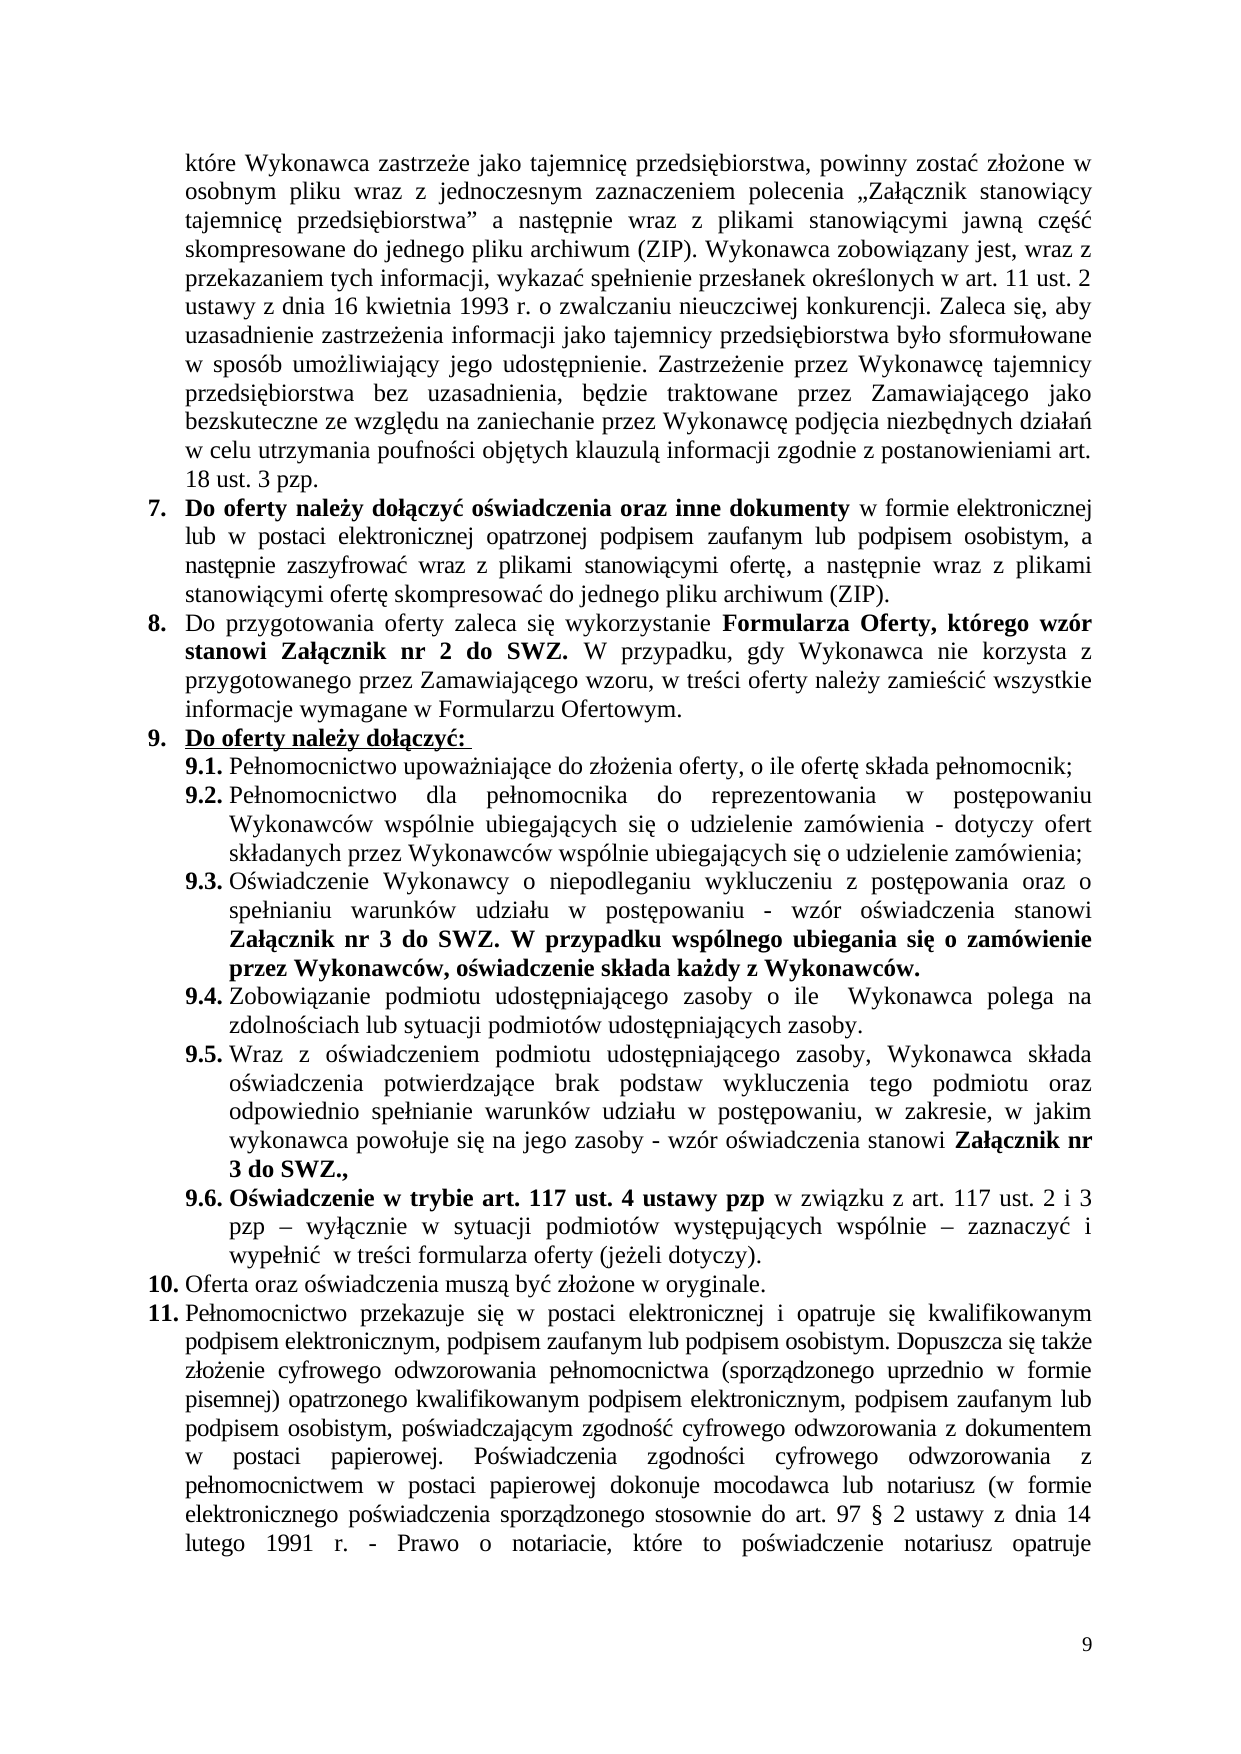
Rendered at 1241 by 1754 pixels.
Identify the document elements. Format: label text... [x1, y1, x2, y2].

list Wraz z oświadczeniem podmiotu udostępniającego zasoby, Wykonawca składa oświadczenia potwierdzające brak podstaw wykluczenia tego podmiotu oraz odpowiednio spełnianie warunków udziału w postępowaniu, w zakresie, w jakim wykonawca powołuje się na jego zasoby - wzór oświadczenia stanowi Załącznik nr 3 do SWZ., [185, 1039, 1093, 1183]
list Oświadczenie Wykonawcy o niepodleganiu wykluczeniu z postępowania oraz o spełnianiu warunków udziału w postępowaniu - wzór oświadczenia stanowi Załącznik nr 3 do SWZ. W przypadku wspólnego ubiegania się o zamówienie przez Wykonawców, oświadczenie składa każdy z Wykonawców. [185, 866, 1093, 981]
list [148, 148, 1093, 493]
list Do oferty należy dołączyć oświadczenia oraz inne dokumenty w formie elektronicznej lub w postaci elektronicznej opatrzonej podpisem zaufanym lub podpisem osobistym, a następnie zaszyfrować wraz z plikami stanowiącymi ofertę, a następnie wraz z plikami stanowiącymi ofertę skompresować do jednego pliku archiwum (ZIP). [148, 493, 1093, 608]
list Oferta oraz oświadczenia muszą być złożone w oryginale. [148, 1269, 1093, 1298]
list Zobowiązanie podmiotu udostępniającego zasoby o ile Wykonawca polega na zdolnościach lub sytuacji podmiotów udostępniających zasoby. [185, 981, 1093, 1039]
list Oświadczenie w trybie art. 117 ust. 4 ustawy pzp w związku z art. 117 ust. 2 i 3 pzp – wyłącznie w sytuacji podmiotów występujących wspólnie – zaznaczyć i wypełnić w treści formularza oferty (jeżeli dotyczy). [185, 1183, 1093, 1269]
list Pełnomocnictwo upoważniające do złożenia oferty, o ile ofertę składa pełnomocnik; [185, 751, 1093, 780]
list Pełnomocnictwo dla pełnomocnika do reprezentowania w postępowaniu Wykonawców wspólnie ubiegających się o udzielenie zamówienia - dotyczy ofert składanych przez Wykonawców wspólnie ubiegających się o udzielenie zamówienia; [185, 780, 1093, 866]
list Do przygotowania oferty zaleca się wykorzystanie Formularza Oferty, którego wzór stanowi Załącznik nr 2 do SWZ. W przypadku, gdy Wykonawca nie korzysta z przygotowanego przez Zamawiającego wzoru, w treści oferty należy zamieścić wszystkie informacje wymagane w Formularzu Ofertowym. [148, 608, 1093, 723]
list Do oferty należy dołączyć: [148, 723, 1093, 751]
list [148, 1298, 1093, 1556]
